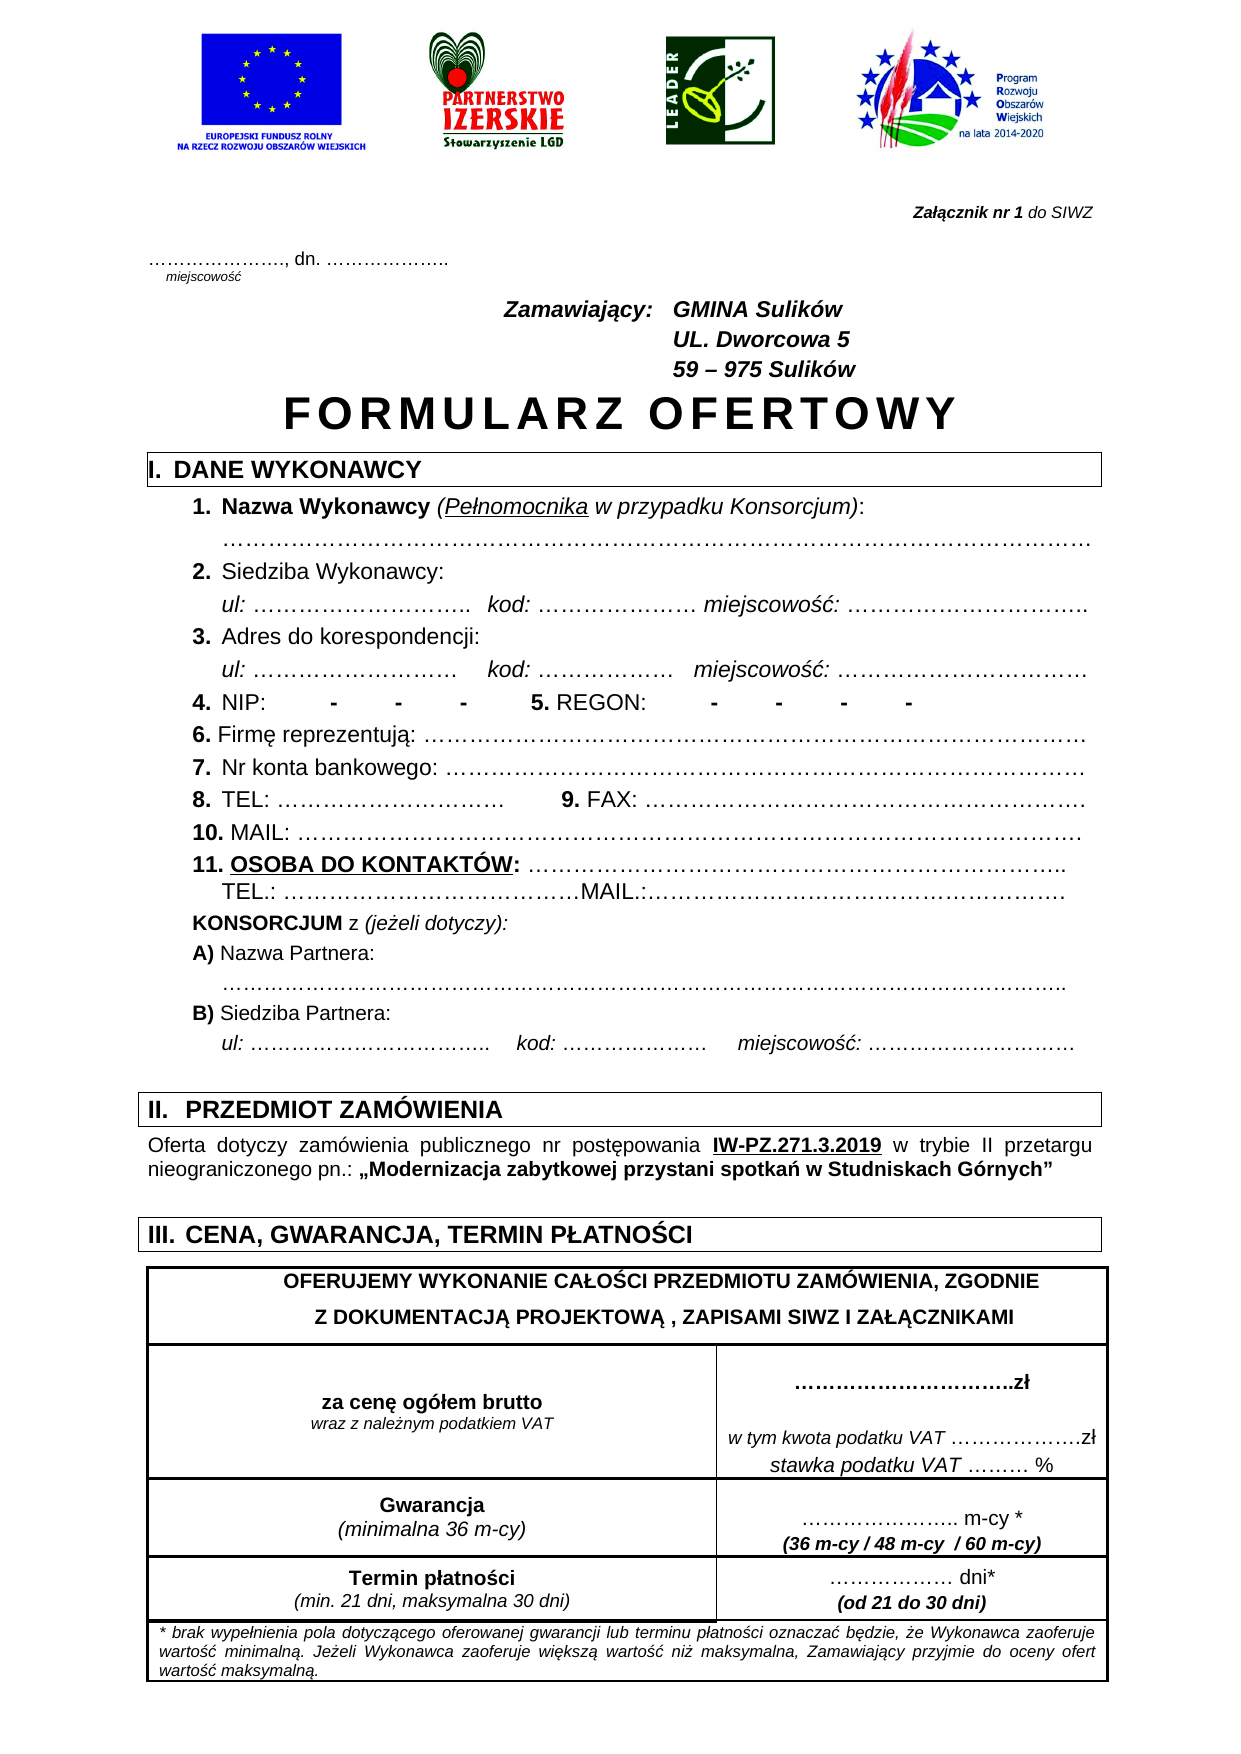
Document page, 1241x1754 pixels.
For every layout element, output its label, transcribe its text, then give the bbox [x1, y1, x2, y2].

text Zamawiający: GMINA Sulików [504, 296, 1093, 322]
subtitle PRZEDMIOT ZAMÓWIENIA [139, 1093, 1101, 1126]
text 2. Siedziba Wykonawcy: [192, 558, 1093, 584]
picture [93, 8, 1160, 164]
text 3. Adres do korespondencji: [192, 623, 1093, 649]
table_cell ……………… dni* (od 21 do 30 dni) [717, 1558, 1106, 1619]
text 6. Firmę reprezentują: …………………………………………………………………………… [192, 721, 1093, 747]
text 8. TEL: ………………………… 9. FAX: …………………………………………………. [192, 786, 1093, 813]
table_cell za cenę ogółem brutto wraz z należnym podatkiem VAT [149, 1346, 716, 1477]
text A) Nazwa Partnera: [192, 941, 1093, 964]
table_cell Gwarancja (minimalna 36 m-cy) [149, 1480, 716, 1555]
text 7. Nr konta bankowego: ………………………………………………………………………… [192, 754, 1093, 780]
text ………………………………………………………………………………………………………….. [221, 971, 1093, 995]
text ul: ……………………….. kod: ………………… miejscowość: ………………………….. [221, 591, 1093, 617]
text ul: ……………………… kod: ……………… miejscowość: …………………………… [221, 656, 1093, 682]
text 4. NIP: - - - 5. REGON: - - - - [192, 688, 1093, 715]
table_cell * brak wypełnienia pola dotyczącego oferowanej gwarancji lub terminu płatności oznaczać będzie, że Wykonawca zaoferuje wartość minimalną. Jeżeli Wykonawca zaoferuje większą wartość niż maksymalna, Zamawiający przyjmie do oceny ofert wartość maksymalną. [149, 1621, 1106, 1680]
text FORMULARZ OFERTOWY [148, 386, 1093, 439]
table_cell Termin płatności (min. 21 dni, maksymalna 30 dni) [149, 1558, 716, 1619]
text …………………., dn. ……………….. [148, 248, 1093, 269]
text ul: …………………………….. kod: ………………… miejscowość: ………………………… [221, 1031, 1093, 1055]
text 11. OSOBA DO KONTAKTÓW: …………………………………………………………….. TEL.: …………………………………MAIL.:………………………………………………. [192, 851, 1093, 904]
text Załącznik nr 1 do SIWZ [148, 203, 1093, 222]
text miejscowość [148, 269, 1093, 296]
subtitle DANE WYKONAWCY [148, 453, 1101, 486]
text Oferta dotyczy zamówienia publicznego nr postępowania IW-PZ.271.3.2019 w trybie II przetargu nieograniczonego pn.: „Modernizacja zabytkowej przystani spotkań w Studniskach Górnych” [148, 1133, 1093, 1181]
table_cell ………………….. m-cy * (36 m-cy / 48 m-cy / 60 m-cy) [717, 1480, 1106, 1555]
table_cell …………………………..zł w tym kwota podatku VAT ……………….zł stawka podatku VAT ……… % [717, 1346, 1106, 1477]
text KONSORCJUM z (jeżeli dotyczy): [192, 910, 1093, 934]
text …………………………………………………………………………………………………… [148, 525, 1093, 552]
subtitle CENA, GWARANCJA, TERMIN PŁATNOŚCI [139, 1218, 1101, 1251]
text 59 – 975 Sulików [673, 356, 1093, 382]
text 1. Nazwa Wykonawcy (Pełnomocnika w przypadku Konsorcjum): [192, 493, 1093, 519]
text B) Siedziba Partnera: [192, 1001, 1093, 1025]
text 10. MAIL: …………………………………………………………………………………………. [192, 819, 1093, 845]
text UL. Dworcowa 5 [673, 326, 1093, 352]
table_header OFERUJEMY WYKONANIE CAŁOŚCI PRZEDMIOTU ZAMÓWIENIA, ZGODNIE Z DOKUMENTACJĄ PROJEKTOWĄ , ZAPISAMI SIWZ I ZAŁĄCZNIKAMI [149, 1269, 1106, 1343]
